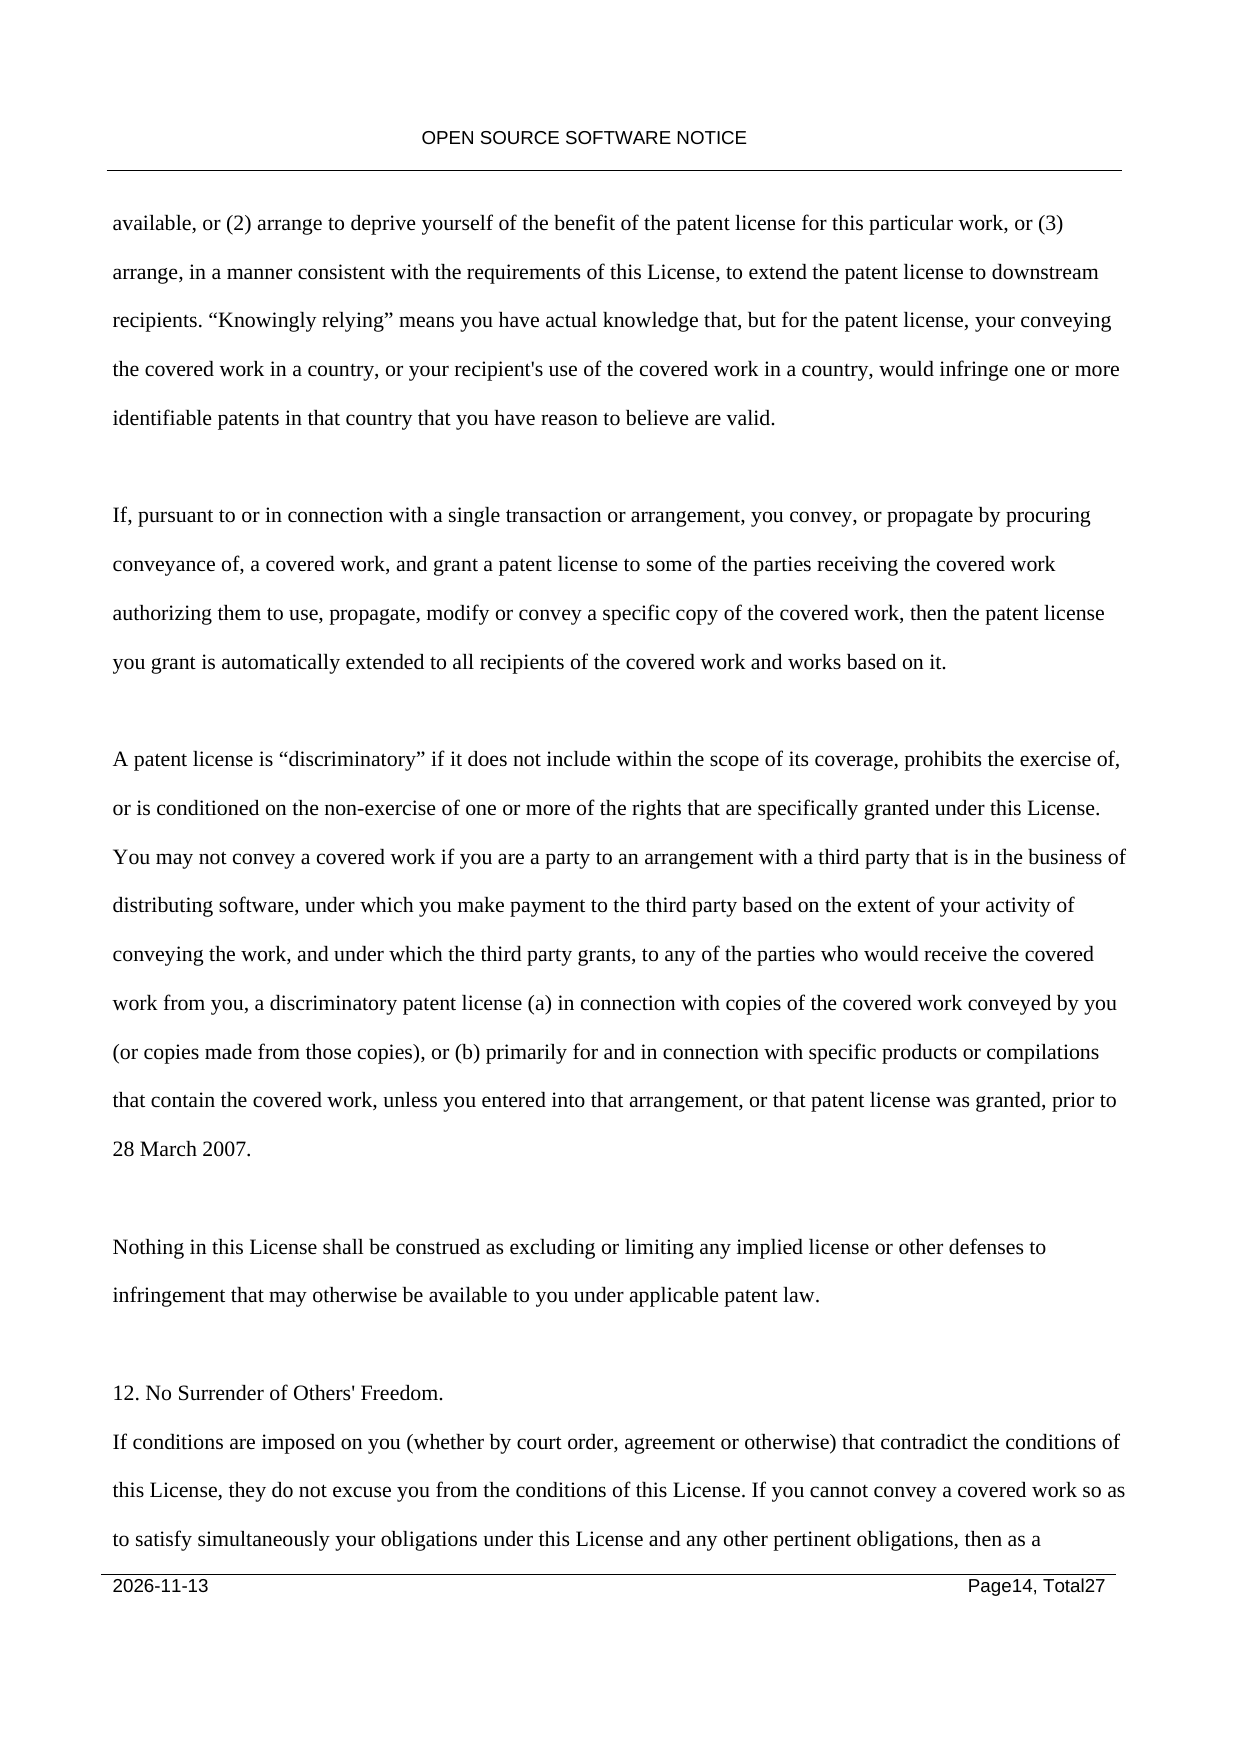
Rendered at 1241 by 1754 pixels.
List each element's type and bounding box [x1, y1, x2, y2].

text [112, 206, 1128, 1555]
